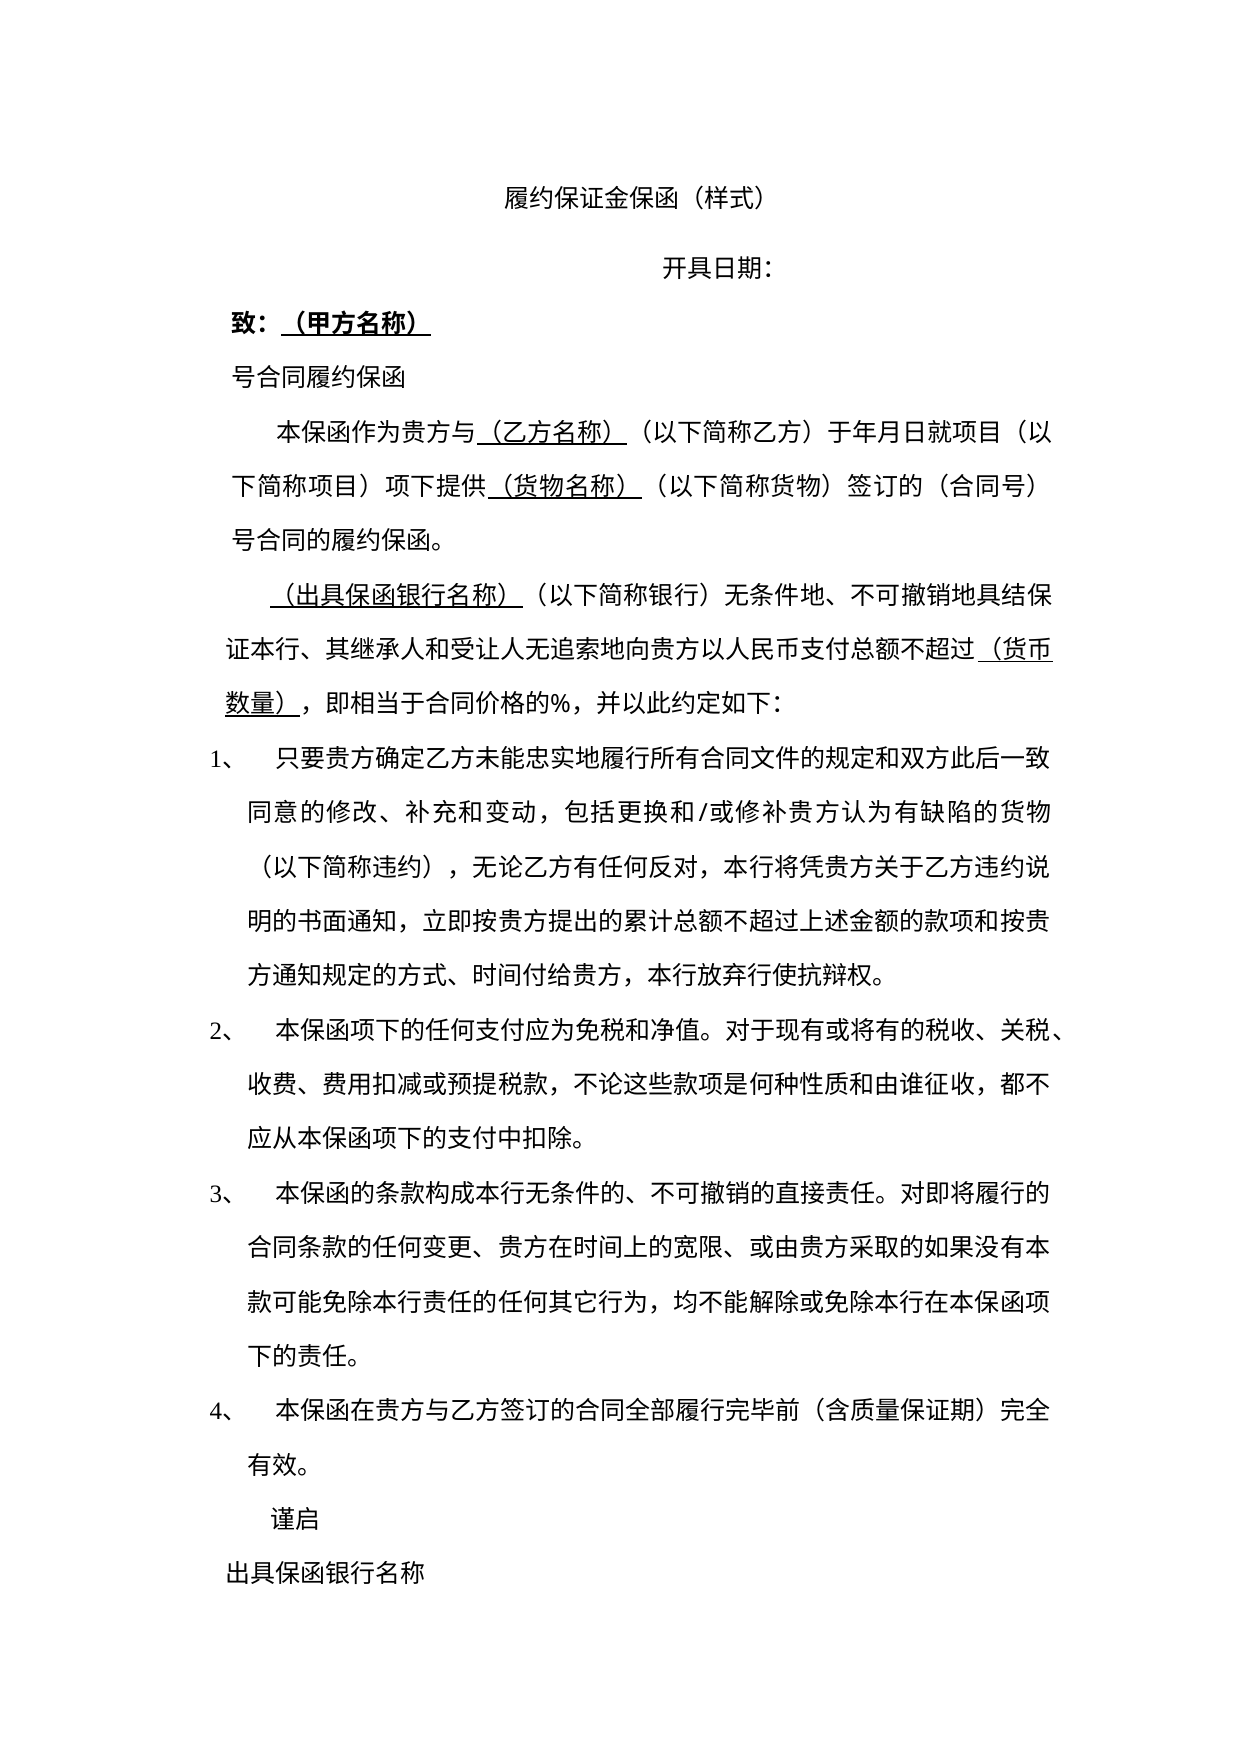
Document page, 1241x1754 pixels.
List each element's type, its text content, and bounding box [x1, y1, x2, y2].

text 出具保函银行名称 [225, 1554, 1053, 1590]
text （出具保函银行名称）（以下简称银行）无条件地、不可撤销地具结保证本行、其继承人和受让人无追索地向贵方以人民币支付总额不超过（货币数量），即相当于合同价格的%，并以此约定如下： [225, 575, 1053, 720]
text 本保函作为贵方与（乙方名称）（以下简称乙方）于年月日就项目（以下简称项目）项下提供（货物名称）（以下简称货物）签订的（合同号）号合同的履约保函。 [231, 412, 1053, 557]
list 只要贵方确定乙方未能忠实地履行所有合同文件的规定和双方此后一致同意的修改、补充和变动，包括更换和/或修补贵方认为有缺陷的货物（以下简称违约），无论乙方有任何反对，本行将凭贵方关于乙方违约说明的书面通知，立即按贵方提出的累计总额不超过上述金额的款项和按贵方通知规定的方式、时间付给贵方，本行放弃行使抗辩权。 [209, 738, 1053, 992]
list 本保函的条款构成本行无条件的、不可撤销的直接责任。对即将履行的合同条款的任何变更、贵方在时间上的宽限、或由贵方采取的如果没有本款可能免除本行责任的任何其它行为，均不能解除或免除本行在本保函项下的责任。 [209, 1173, 1053, 1373]
text 开具日期： [187, 249, 1053, 285]
text 致：（甲方名称） [231, 303, 1053, 339]
text 谨启 [225, 1499, 1053, 1536]
list 本保函在贵方与乙方签订的合同全部履行完毕前（含质量保证期）完全有效。 [209, 1391, 1053, 1481]
text 号合同履约保函 [231, 358, 1053, 394]
text 履约保证金保函（样式） [231, 178, 1053, 214]
list 本保函项下的任何支付应为免税和净值。对于现有或将有的税收、关税、收费、费用扣减或预提税款，不论这些款项是何种性质和由谁征收，都不应从本保函项下的支付中扣除。 [209, 1010, 1053, 1155]
